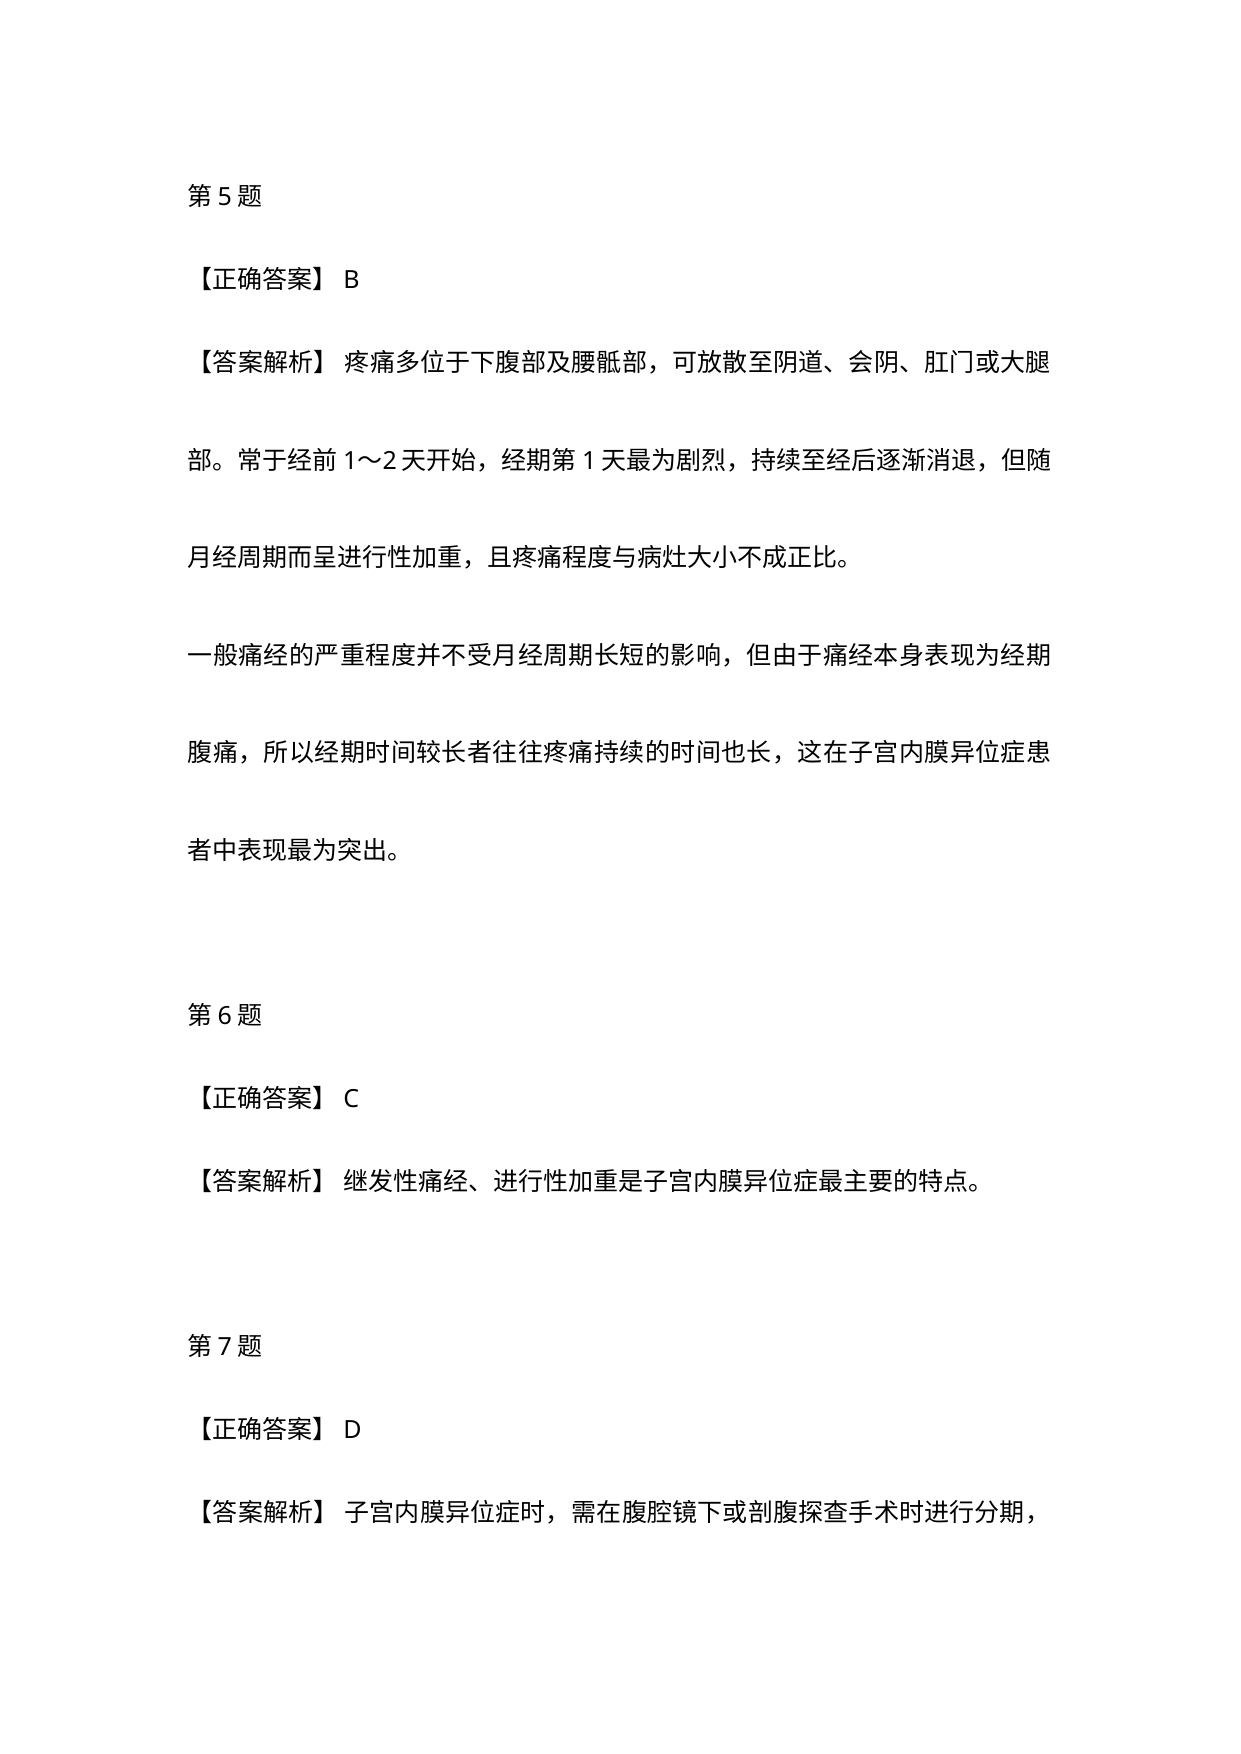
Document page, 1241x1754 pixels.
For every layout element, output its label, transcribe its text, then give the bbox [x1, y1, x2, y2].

text 【答案解析】 疼痛多位于下腹部及腰骶部，可放散至阴道、会阴、肛门或大腿部。常于经前1～2天开始，经期第1天最为剧烈，持续至经后逐渐消退，但随月经周期而呈进行性加重，且疼痛程度与病灶大小不成正比。 一般痛经的严重程度并不受月经周期长短的影响，但由于痛经本身表现为经期腹痛，所以经期时间较长者往往疼痛持续的时间也长，这在子宫内膜异位症患者中表现最为突出。 [187, 328, 1053, 881]
text 第6题 [187, 981, 1053, 1046]
text 【正确答案】 B [187, 245, 1053, 310]
text 【答案解析】 继发性痛经、进行性加重是子宫内膜异位症最主要的特点。 [187, 1147, 1053, 1212]
text 【正确答案】 C [187, 1064, 1053, 1129]
text 第5题 [187, 162, 1053, 227]
text 【正确答案】 D [187, 1395, 1053, 1460]
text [187, 1478, 1053, 1543]
text 第7题 [187, 1312, 1053, 1377]
